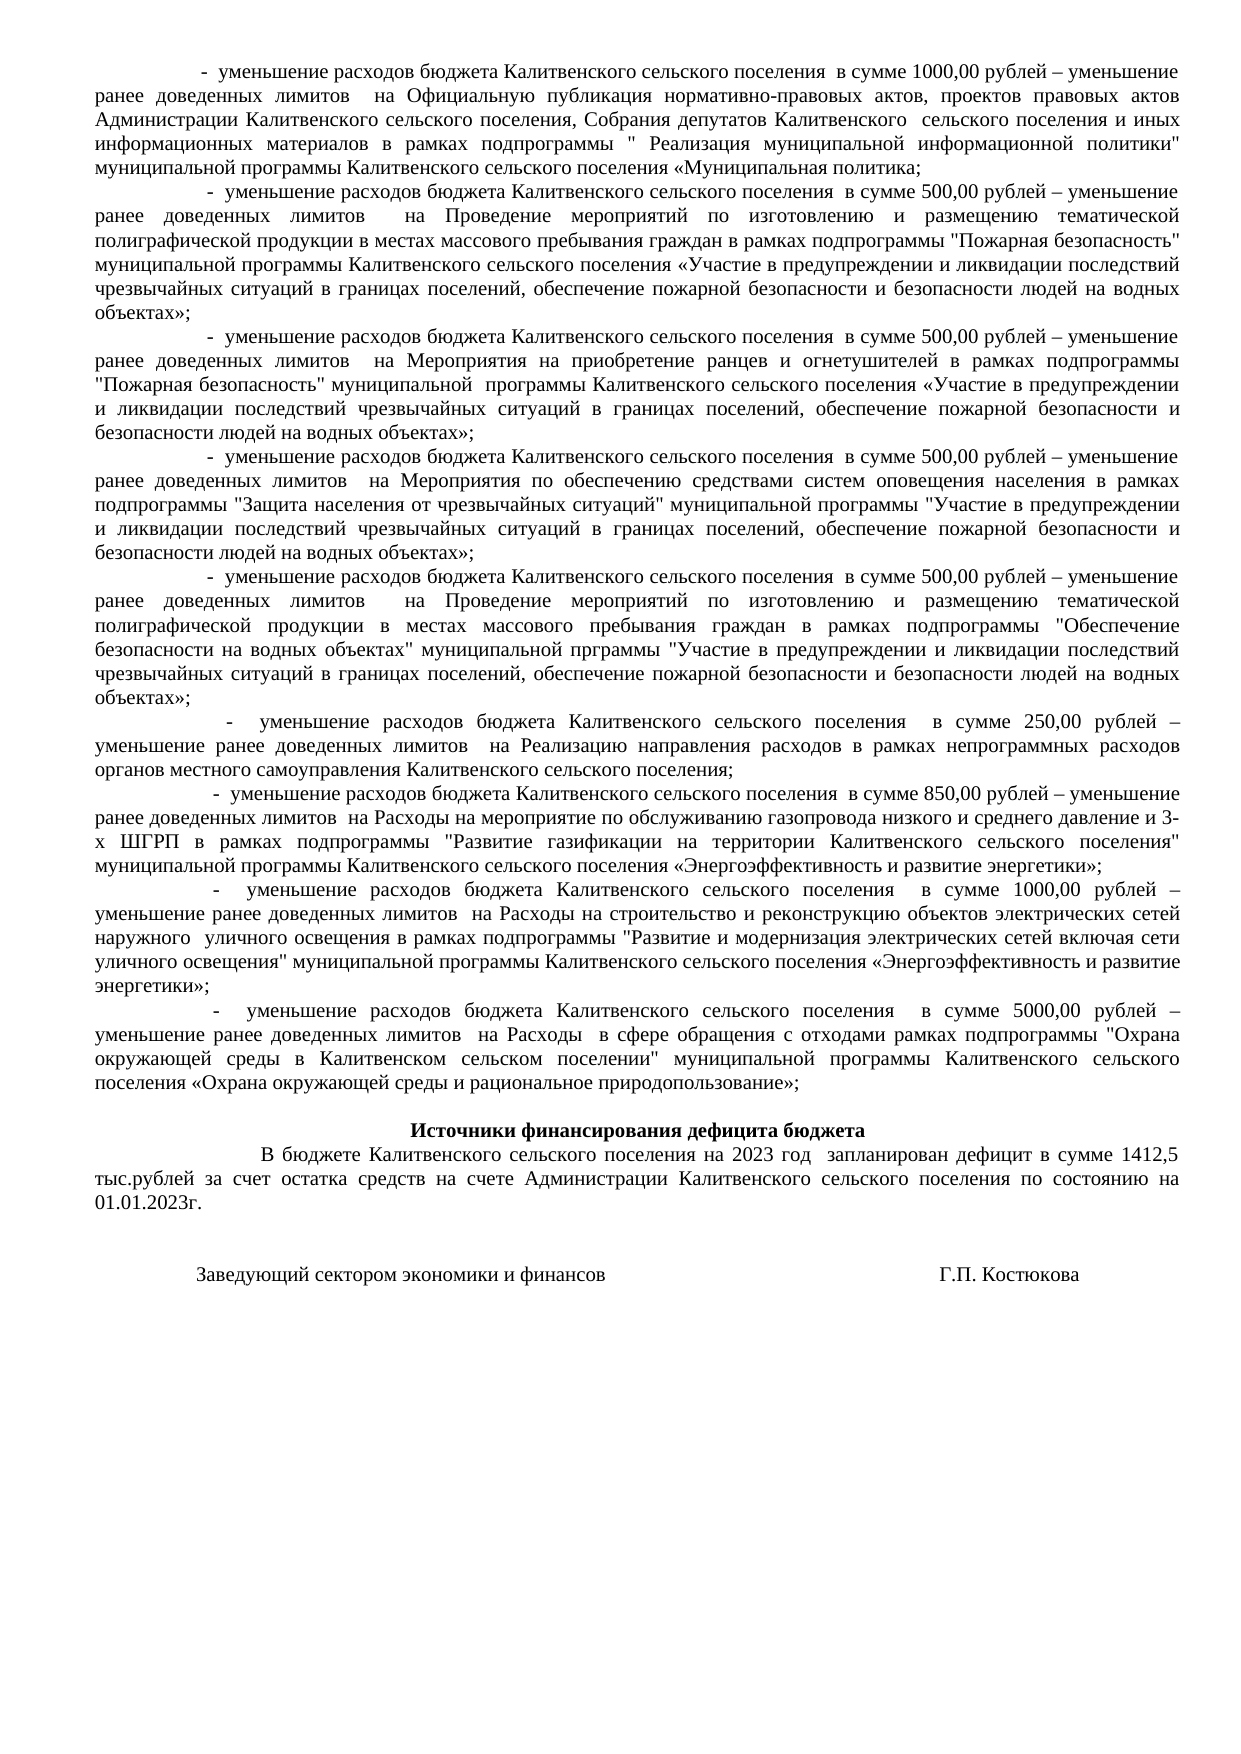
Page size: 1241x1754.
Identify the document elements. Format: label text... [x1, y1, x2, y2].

text - уменьшение расходов бюджета Калитвенского сельского поселения в сумме 500,00 рублей – уменьшение ранее доведенных лимитов на Мероприятия на приобретение ранцев и огнетушителей в рамках подпрограммы "Пожарная безопасность" муниципальной программы Калитвенского сельского поселения «Участие в предупреждении и ликвидации последствий чрезвычайных ситуаций в границах поселений, обеспечение пожарной безопасности и безопасности людей на водных объектах»; [94, 324, 1181, 444]
text - уменьшение расходов бюджета Калитвенского сельского поселения в сумме 250,00 рублей – уменьшение ранее доведенных лимитов на Реализацию направления расходов в рамках непрограммных расходов органов местного самоуправления Калитвенского сельского поселения; [94, 709, 1181, 781]
text - уменьшение расходов бюджета Калитвенского сельского поселения в сумме 500,00 рублей – уменьшение ранее доведенных лимитов на Проведение мероприятий по изготовлению и размещению тематической полиграфической продукции в местах массового пребывания граждан в рамках подпрограммы "Обеспечение безопасности на водных объектах" муниципальной прграммы "Участие в предупреждении и ликвидации последствий чрезвычайных ситуаций в границах поселений, обеспечение пожарной безопасности и безопасности людей на водных объектах»; [94, 564, 1181, 709]
text - уменьшение расходов бюджета Калитвенского сельского поселения в сумме 5000,00 рублей – уменьшение ранее доведенных лимитов на Расходы в сфере обращения с отходами рамках подпрограммы "Охрана окружающей среды в Калитвенском сельском поселении" муниципальной программы Калитвенского сельского поселения «Охрана окружающей среды и рациональное природопользование»; [94, 997, 1181, 1094]
text - уменьшение расходов бюджета Калитвенского сельского поселения в сумме 1000,00 рублей – уменьшение ранее доведенных лимитов на Расходы на строительство и реконструкцию объектов электрических сетей наружного уличного освещения в рамках подпрограммы "Развитие и модернизация электрических сетей включая сети уличного освещения" муниципальной программы Калитвенского сельского поселения «Энергоэффективность и развитие энергетики»; [94, 877, 1181, 997]
text - уменьшение расходов бюджета Калитвенского сельского поселения в сумме 850,00 рублей – уменьшение ранее доведенных лимитов на Расходы на мероприятие по обслуживанию газопровода низкого и среднего давление и 3-х ШГРП в рамках подпрограммы "Развитие газификации на территории Калитвенского сельского поселения" муниципальной программы Калитвенского сельского поселения «Энергоэффективность и развитие энергетики»; [94, 781, 1181, 877]
text В бюджете Калитвенского сельского поселения на 2023 год запланирован дефицит в сумме 1412,5 тыс.рублей за счет остатка средств на счете Администрации Калитвенского сельского поселения по состоянию на 01.01.2023г. [94, 1142, 1181, 1214]
text Заведующий сектором экономики и финансов Г.П. Костюкова [94, 1262, 1181, 1286]
text Источники финансирования дефицита бюджета [94, 1118, 1181, 1142]
text - уменьшение расходов бюджета Калитвенского сельского поселения в сумме 1000,00 рублей – уменьшение ранее доведенных лимитов на Официальную публикация нормативно-правовых актов, проектов правовых актов Администрации Калитвенского сельского поселения, Собрания депутатов Калитвенского сельского поселения и иных информационных материалов в рамках подпрограммы " Реализация муниципальной информационной политики" муниципальной программы Калитвенского сельского поселения «Муниципальная политика; [94, 59, 1181, 179]
text - уменьшение расходов бюджета Калитвенского сельского поселения в сумме 500,00 рублей – уменьшение ранее доведенных лимитов на Мероприятия по обеспечению средствами систем оповещения населения в рамках подпрограммы "Защита населения от чрезвычайных ситуаций" муниципальной программы "Участие в предупреждении и ликвидации последствий чрезвычайных ситуаций в границах поселений, обеспечение пожарной безопасности и безопасности людей на водных объектах»; [94, 444, 1181, 564]
text - уменьшение расходов бюджета Калитвенского сельского поселения в сумме 500,00 рублей – уменьшение ранее доведенных лимитов на Проведение мероприятий по изготовлению и размещению тематической полиграфической продукции в местах массового пребывания граждан в рамках подпрограммы "Пожарная безопасность" муниципальной программы Калитвенского сельского поселения «Участие в предупреждении и ликвидации последствий чрезвычайных ситуаций в границах поселений, обеспечение пожарной безопасности и безопасности людей на водных объектах»; [94, 179, 1181, 324]
